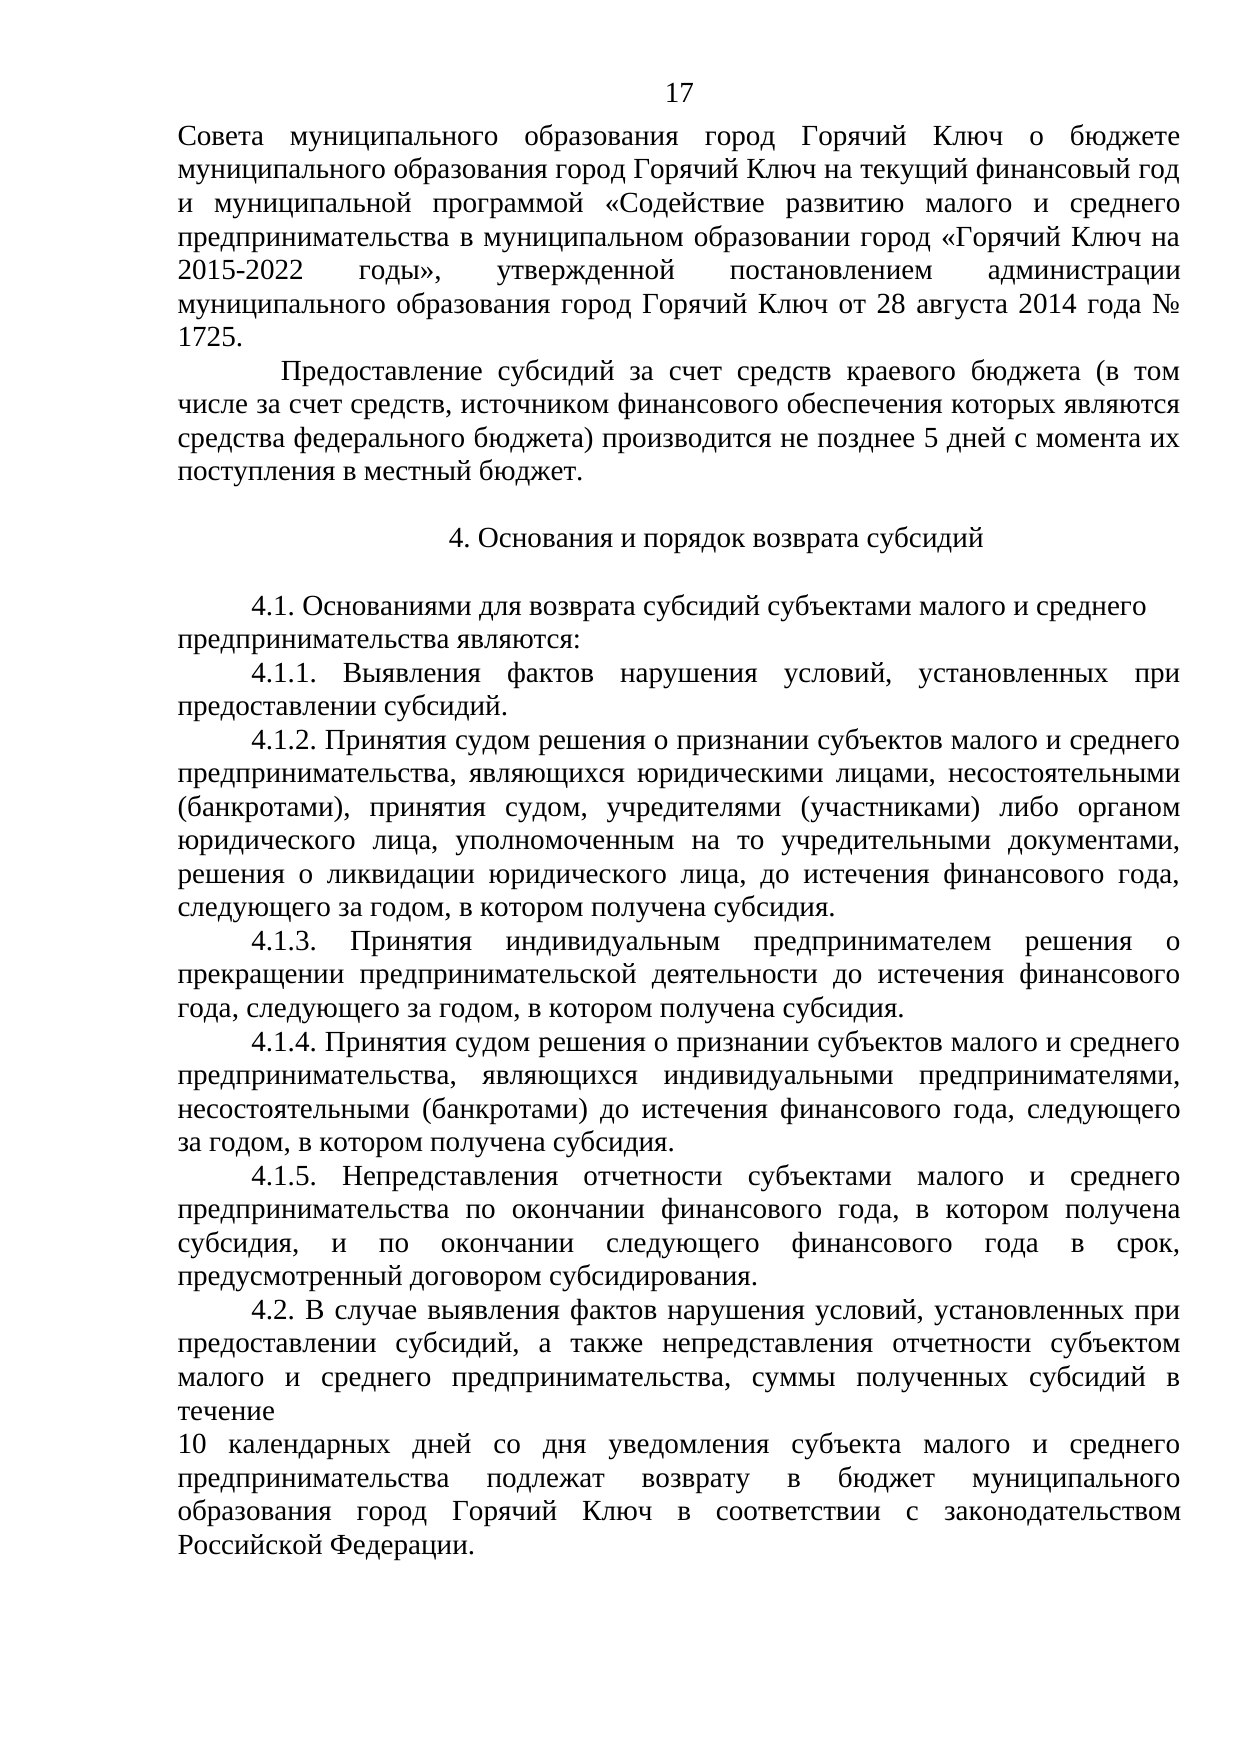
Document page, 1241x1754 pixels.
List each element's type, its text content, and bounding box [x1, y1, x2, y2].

text 4.1.2. Принятия судом решения о признании субъектов малого и среднего предпринимательства, являющихся юридическими лицами, несостоятельными (банкротами), принятия судом, учредителями (участниками) либо органом юридического лица, уполномоченным на то учредительными документами, решения о ликвидации юридического лица, до истечения финансового года, следующего за годом, в котором получена субсидия. [177, 722, 1181, 923]
text Предоставление субсидий за счет средств краевого бюджета (в том числе за счет средств, источником финансового обеспечения которых являются средства федерального бюджета) производится не позднее 5 дней с момента их поступления в местный бюджет. [177, 353, 1181, 487]
text 4.1.5. Непредставления отчетности субъектами малого и среднего предпринимательства по окончании финансового года, в котором получена субсидия, и по окончании следующего финансового года в срок, предусмотренный договором субсидирования. [177, 1158, 1181, 1292]
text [177, 118, 1181, 353]
text 4.1. Основаниями для возврата субсидий субъектами малого и среднего предпринимательства являются: [177, 588, 1181, 655]
text 4.1.3. Принятия индивидуальным предпринимателем решения о прекращении предпринимательской деятельности до истечения финансового года, следующего за годом, в котором получена субсидия. [177, 923, 1181, 1024]
text 4. Основания и порядок возврата субсидий [177, 521, 1181, 554]
text 4.2. В случае выявления фактов нарушения условий, установленных при предоставлении субсидий, а также непредставления отчетности субъектом малого и среднего предпринимательства, суммы полученных субсидий в течение 10 календарных дней со дня уведомления субъекта малого и среднего предпринимательства подлежат возврату в бюджет муниципального образования город Горячий Ключ в соответствии с законодательством Российской Федерации. [177, 1292, 1181, 1560]
text 4.1.1. Выявления фактов нарушения условий, установленных при предоставлении субсидий. [177, 655, 1181, 722]
text 4.1.4. Принятия судом решения о признании субъектов малого и среднего предпринимательства, являющихся индивидуальными предпринимателями, несостоятельными (банкротами) до истечения финансового года, следующего за годом, в котором получена субсидия. [177, 1024, 1181, 1158]
